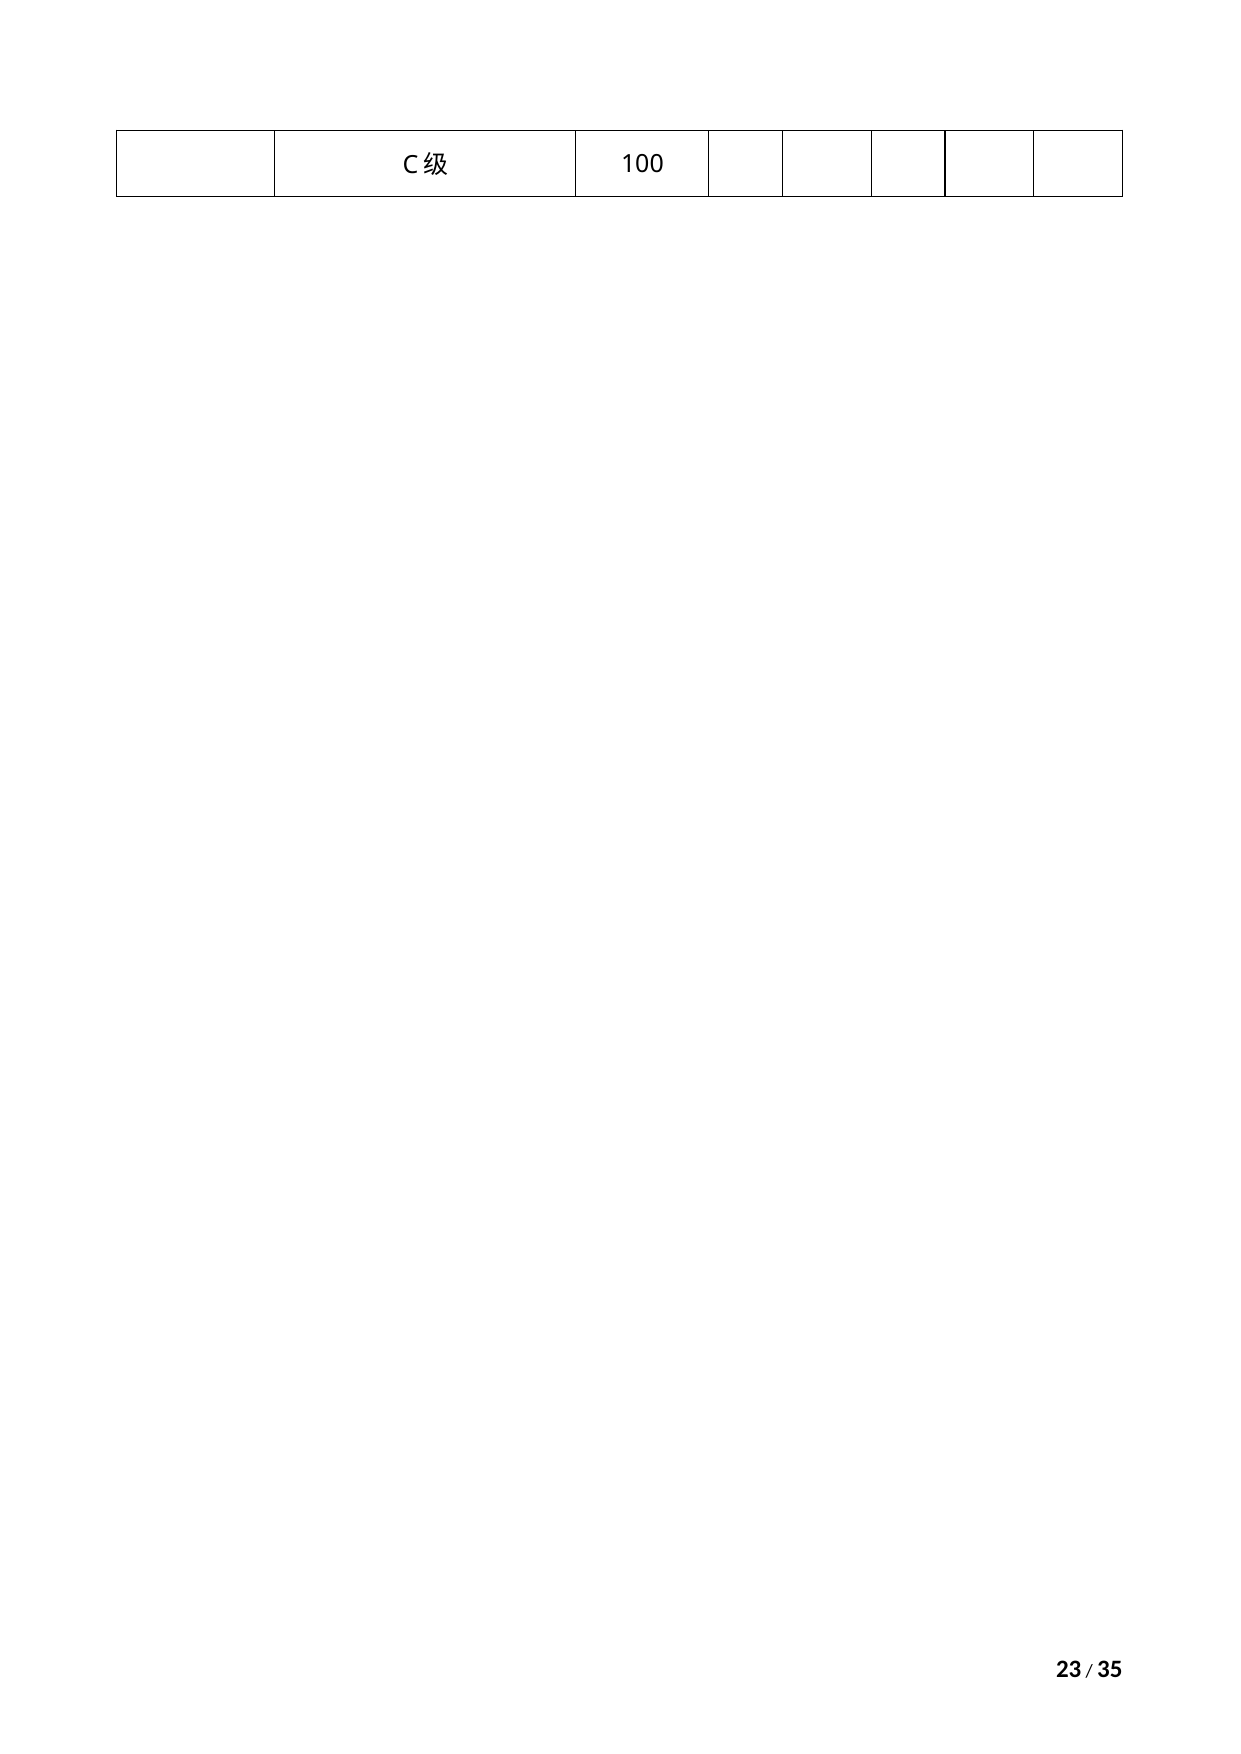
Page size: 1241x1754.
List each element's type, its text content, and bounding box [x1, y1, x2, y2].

table_cell [709, 131, 782, 196]
table_cell C级 [275, 131, 575, 196]
table_cell [783, 131, 871, 196]
table_cell 100 [576, 131, 708, 196]
